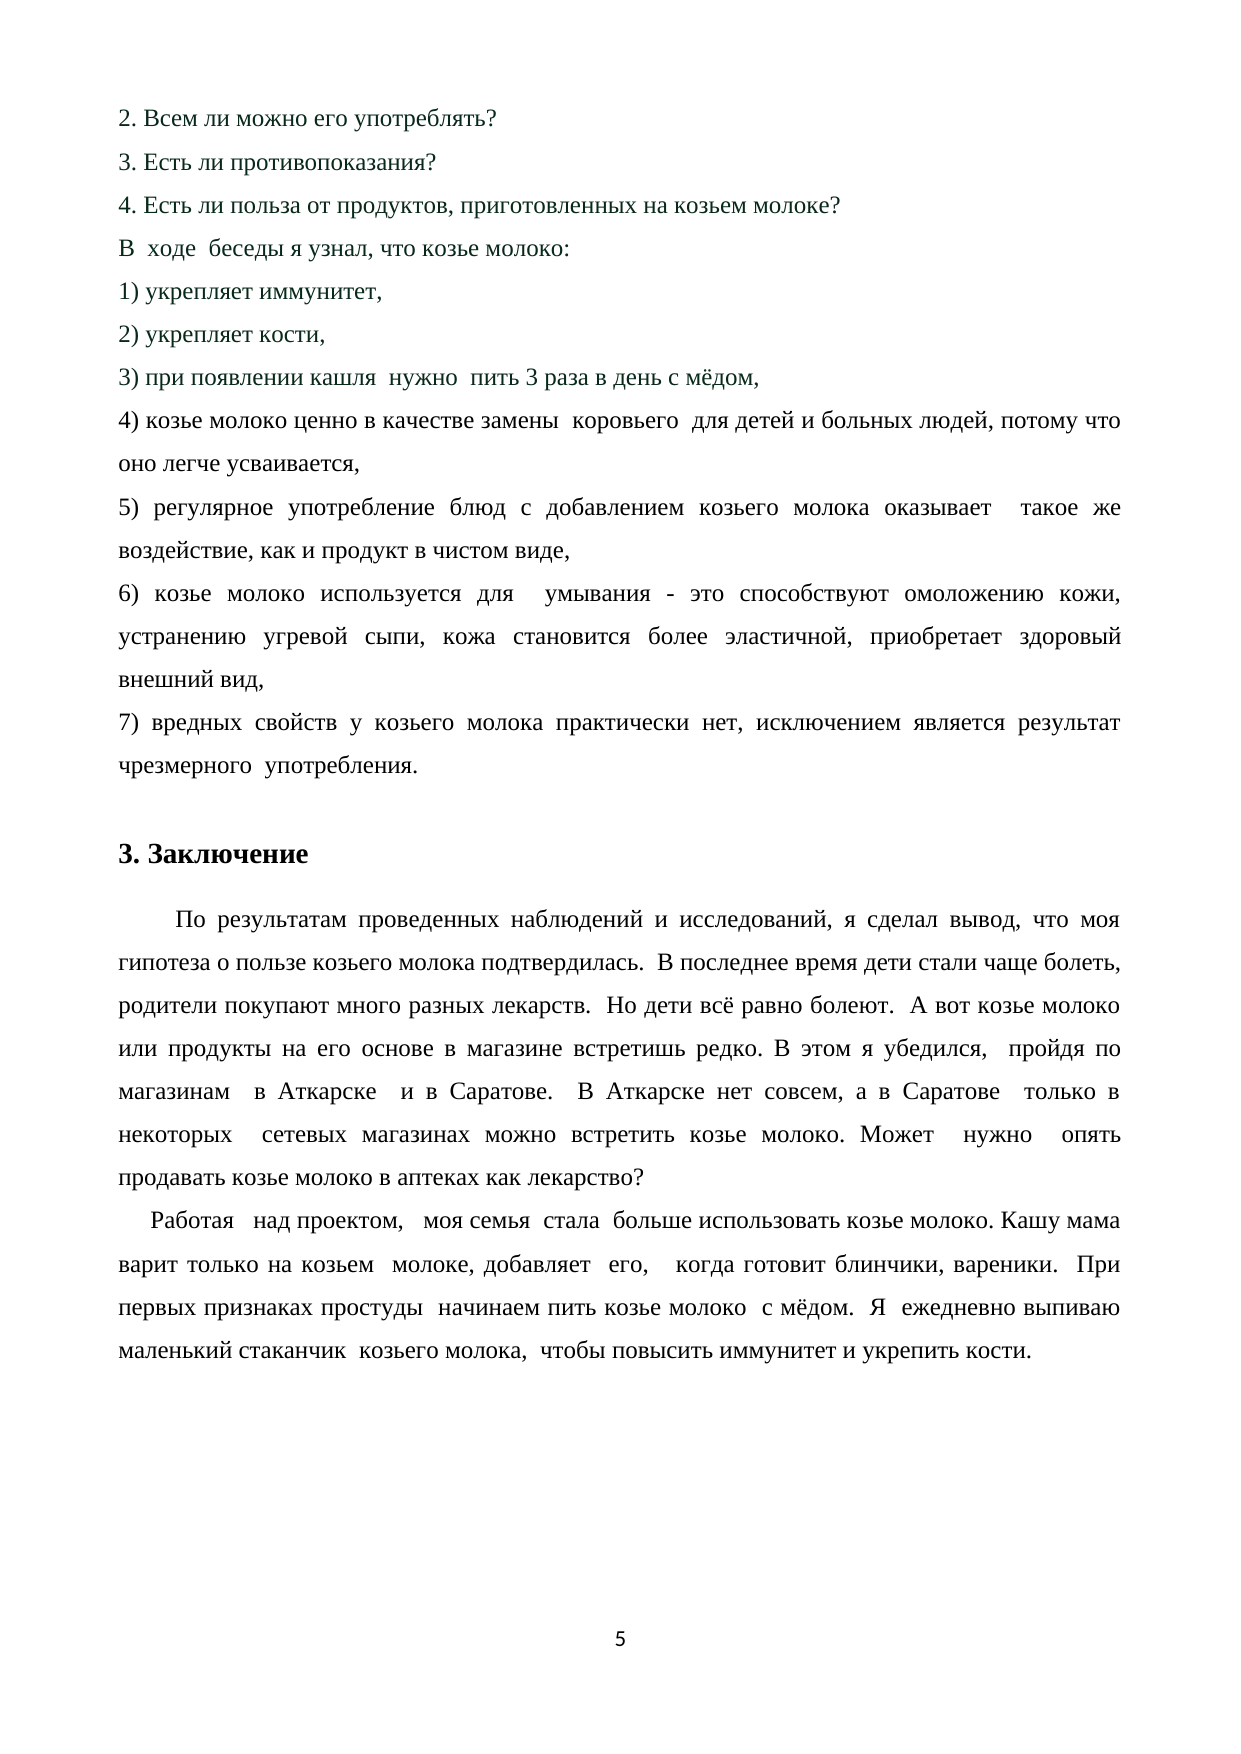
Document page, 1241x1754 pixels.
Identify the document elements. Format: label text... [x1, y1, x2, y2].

text 5) регулярное употребление блюд с добавлением козьего молока оказывает такое же воздействие, как и продукт в чистом виде, [118, 492, 1122, 563]
text 1) укрепляет иммунитет, [118, 276, 1122, 305]
text В ходе беседы я узнал, что козье молоко: [118, 233, 1122, 262]
text 7) вредных свойств у козьего молока практически нет, исключением является результат чрезмерного употребления. [118, 707, 1122, 779]
text 3. Есть ли противопоказания? [118, 147, 1122, 175]
text 4. Есть ли польза от продуктов, приготовленных на козьем молоке? [118, 190, 1122, 218]
text 3) при появлении кашля нужно пить 3 раза в день с мёдом, [118, 362, 1122, 391]
text 2. Всем ли можно его употреблять? [118, 103, 1122, 132]
text По результатам проведенных наблюдений и исследований, я сделал вывод, что моя гипотеза о пользе козьего молока подтвердилась. В последнее время дети стали чаще болеть, родители покупают много разных лекарств. Но дети всё равно болеют. А вот козье молоко или продукты на его основе в магазине встретишь редко. В этом я убедился, пройдя по магазинам в Аткарске и в Саратове. В Аткарске нет совсем, а в Саратове только в некоторых сетевых магазинах можно встретить козье молоко. Может нужно опять продавать козье молоко в аптеках как лекарство? [118, 904, 1122, 1191]
text 2) укрепляет кости, [118, 319, 1122, 348]
text 6) козье молоко используется для умывания - это способствуют омоложению кожи, устранению угревой сыпи, кожа становится более эластичной, приобретает здоровый внешний вид, [118, 578, 1122, 693]
text 4) козье молоко ценно в качестве замены коровьего для детей и больных людей, потому что оно легче усваивается, [118, 434, 1122, 477]
text Работая над проектом, моя семья стала больше использовать козье молоко. Кашу мама варит только на козьем молоке, добавляет его, когда готовит блинчики, вареники. При первых признаках простуды начинаем пить козье молоко с мёдом. Я ежедневно выпиваю маленький стаканчик козьего молока, чтобы повысить иммунитет и укрепить кости. [118, 1206, 1122, 1364]
text 3. Заключение [118, 837, 1122, 870]
